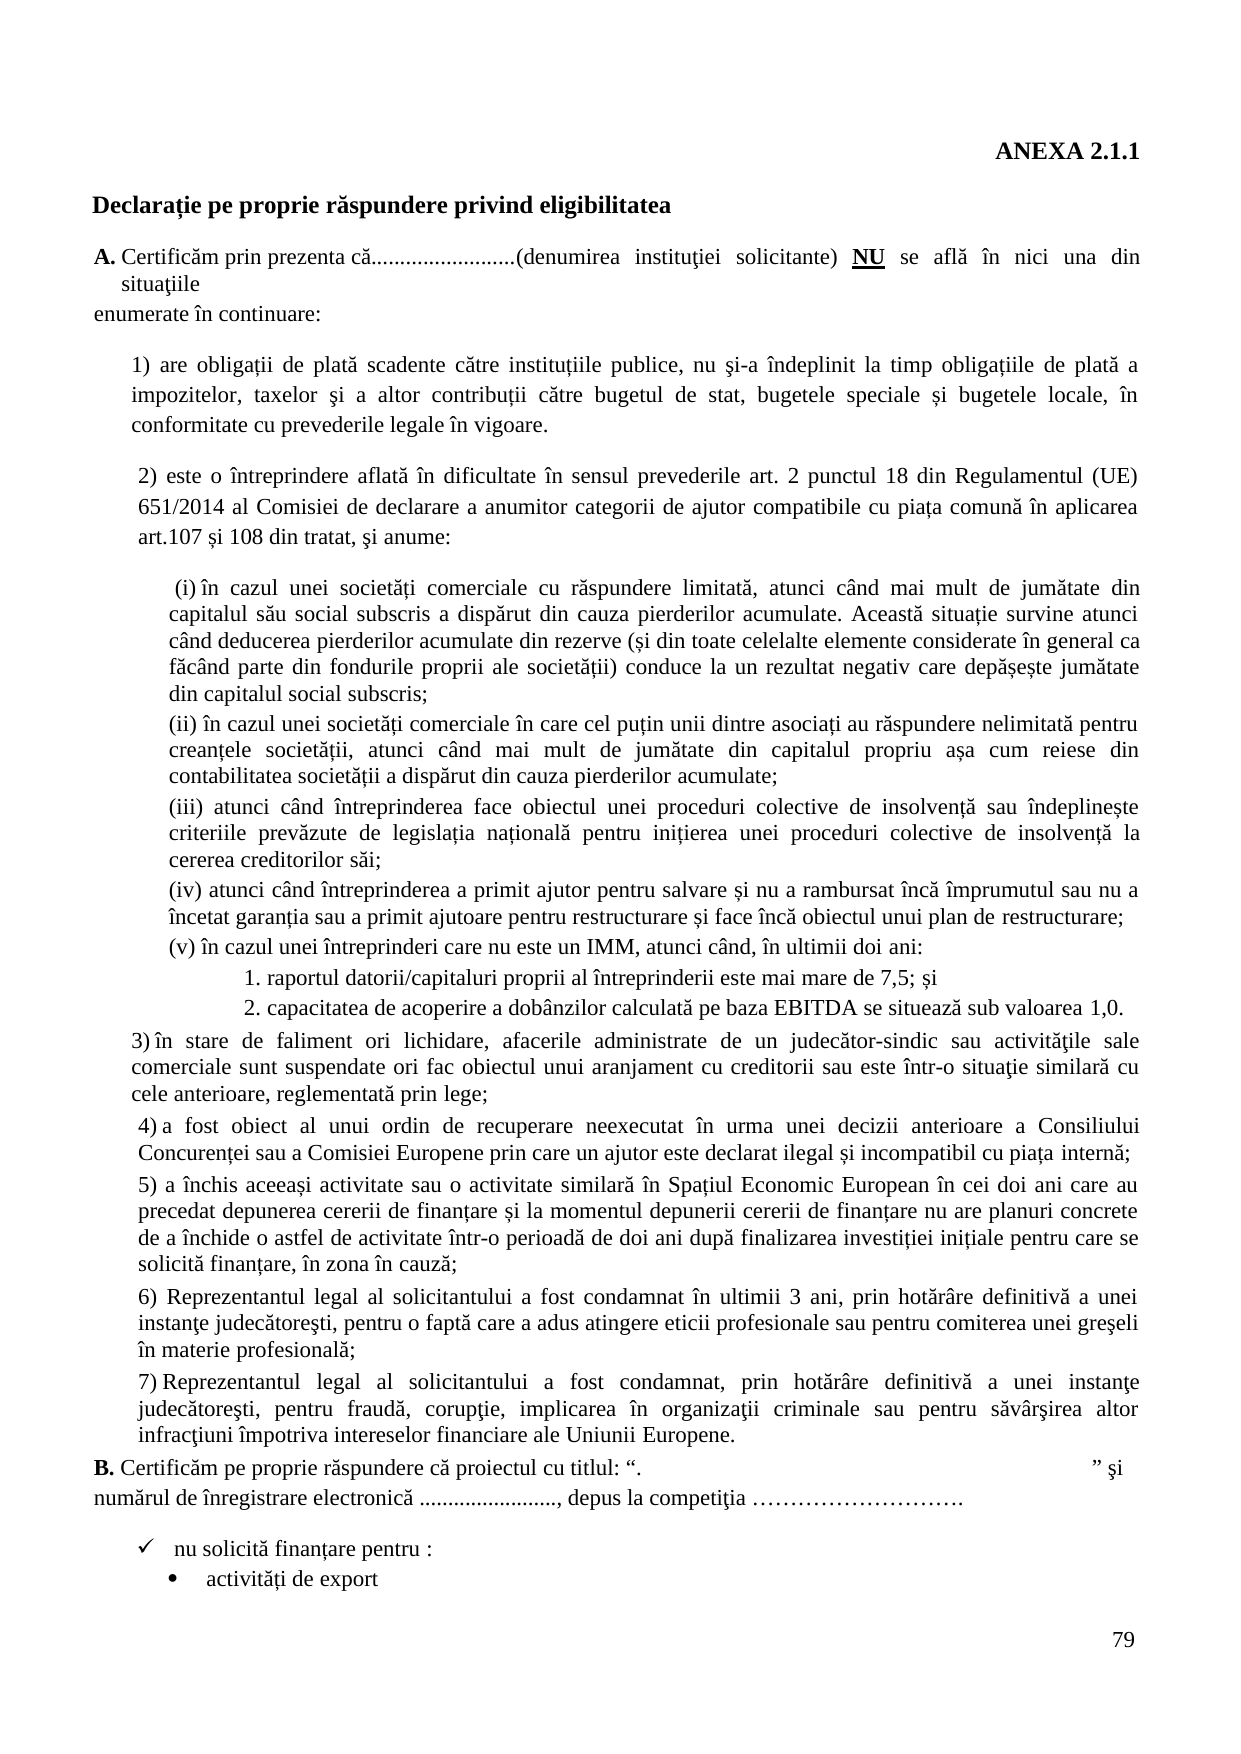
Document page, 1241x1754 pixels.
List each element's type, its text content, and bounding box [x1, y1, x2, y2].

list are obligații de plată scadente către instituțiile publice, nu şi-a îndeplinit la timp obligațiile de plată a impozitelor, taxelor şi a altor contribuții către bugetul de stat, bugetele speciale și bugetele locale, în conformitate cu prevederile legale în vigoare. [131, 351, 1140, 438]
list capacitatea de acoperire a dobânzilor calculată pe baza EBITDA se situează sub valoarea 1,0. [244, 994, 1140, 1021]
list în stare de faliment ori lichidare, afacerile administrate de un judecător-sindic sau activităţile sale comerciale sunt suspendate ori fac obiectul unui aranjament cu creditorii sau este într-o situaţie similară cu cele anterioare, reglementată prin lege; [131, 1027, 1140, 1106]
list nu solicită finanțare pentru : [136, 1535, 1140, 1562]
list Certificăm pe proprie răspundere că proiectul cu titlul: “. ” şi [94, 1453, 1140, 1480]
list atunci când întreprinderea face obiectul unei proceduri colective de insolvență sau îndeplinește criteriile prevăzute de legislația națională pentru inițierea unei proceduri colective de insolvență la cererea creditorilor săi; [169, 793, 1140, 872]
list activități de export [169, 1565, 1140, 1592]
list a închis aceeași activitate sau o activitate similară în Spațiul Economic European în cei doi ani care au precedat depunerea cererii de finanțare și la momentul depunerii cererii de finanțare nu are planuri concrete de a închide o astfel de activitate într-o perioadă de doi ani după finalizarea investiției inițiale pentru care se solicită finanțare, în zona în cauză; [138, 1171, 1140, 1277]
list Reprezentantul legal al solicitantului a fost condamnat în ultimii 3 ani, prin hotărâre definitivă a unei instanţe judecătoreşti, pentru o faptă care a adus atingere eticii profesionale sau pentru comiterea unei greşeli în materie profesională; [138, 1283, 1140, 1362]
list Certificăm prin prezenta că (denumirea instituţiei solicitante) NU se află în nici una din situaţiile [94, 243, 1140, 296]
list atunci când întreprinderea a primit ajutor pentru salvare și nu a rambursat încă împrumutul sau nu a încetat garanția sau a primit ajutoare pentru restructurare și face încă obiectul unui plan de restructurare; [169, 876, 1140, 929]
list în cazul unei întreprinderi care nu este un IMM, atunci când, în ultimii doi ani: [169, 933, 1140, 960]
text ANEXA 2.1.1 [23, 136, 1140, 164]
list în cazul unei societăți comerciale în care cel puțin unii dintre asociați au răspundere nelimitată pentru creanțele societății, atunci când mai mult de jumătate din capitalul propriu așa cum reiese din contabilitatea societății a dispărut din cauza pierderilor acumulate; [169, 710, 1140, 789]
text numărul de înregistrare electronică ........................, depus la competiţia ………………………. [94, 1484, 1140, 1510]
text enumerate în continuare: [94, 300, 1140, 326]
text Declarație pe proprie răspundere privind eligibilitatea [92, 190, 1140, 218]
list în cazul unei societăți comerciale cu răspundere limitată, atunci când mai mult de jumătate din capitalul său social subscris a dispărut din cauza pierderilor acumulate. Această situație survine atunci când deducerea pierderilor acumulate din rezerve (și din toate celelalte elemente considerate în general ca făcând parte din fondurile proprii ale societății) conduce la un rezultat negativ care depășește jumătate din capitalul social subscris; [169, 574, 1140, 706]
list este o întreprindere aflată în dificultate în sensul prevederile art. 2 punctul 18 din Regulamentul (UE) 651/2014 al Comisiei de declarare a anumitor categorii de ajutor compatibile cu piața comună în aplicarea art.107 și 108 din tratat, şi anume: [138, 463, 1140, 549]
list a fost obiect al unui ordin de recuperare neexecutat în urma unei decizii anterioare a Consiliului Concurenței sau a Comisiei Europene prin care un ajutor este declarat ilegal și incompatibil cu piața internă; [138, 1112, 1140, 1165]
list raportul datorii/capitaluri proprii al întreprinderii este mai mare de 7,5; și [244, 964, 1140, 990]
list Reprezentantul legal al solicitantului a fost condamnat, prin hotărâre definitivă a unei instanţe judecătoreşti, pentru fraudă, corupţie, implicarea în organizaţii criminale sau pentru săvârşirea altor infracţiuni împotriva intereselor financiare ale Uniunii Europene. [138, 1368, 1140, 1447]
